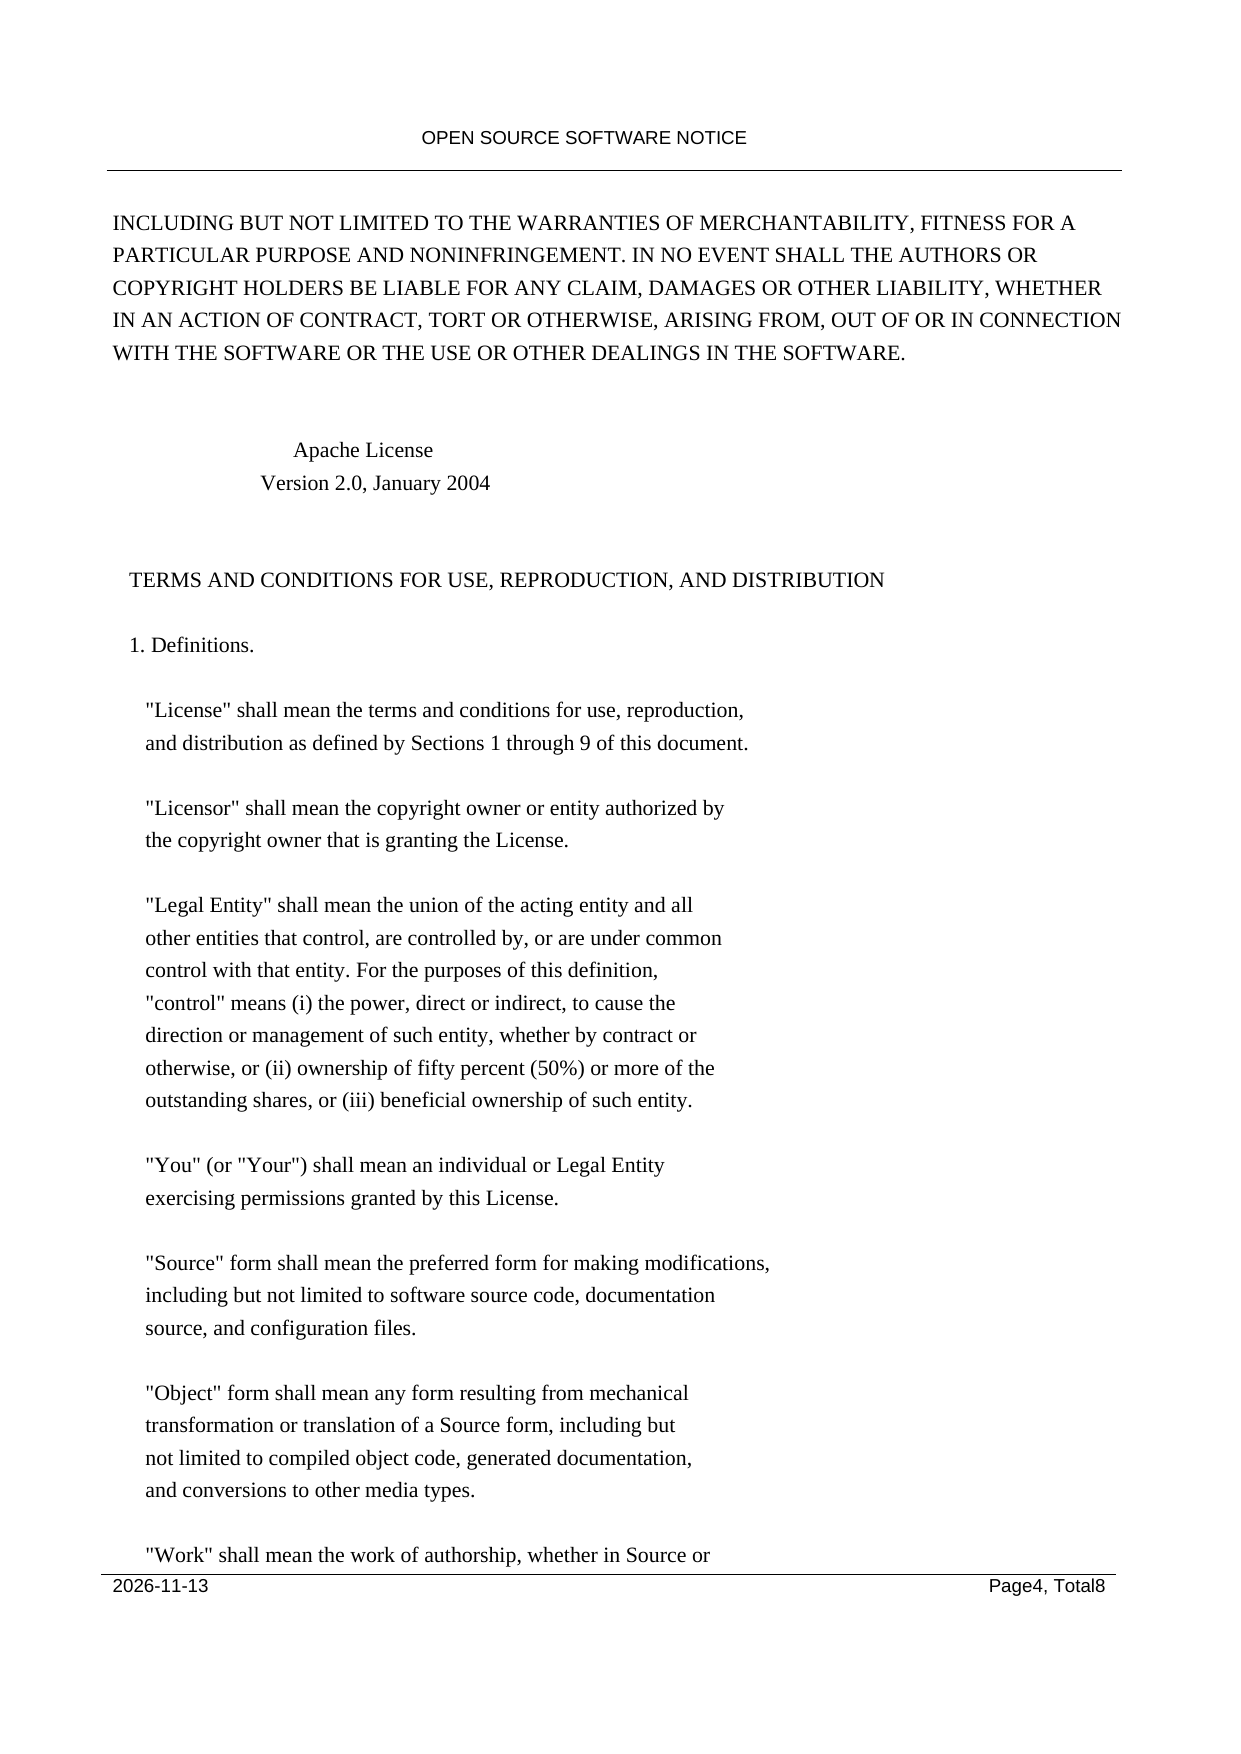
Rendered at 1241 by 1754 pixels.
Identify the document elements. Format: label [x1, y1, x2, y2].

text [112, 206, 1128, 1571]
